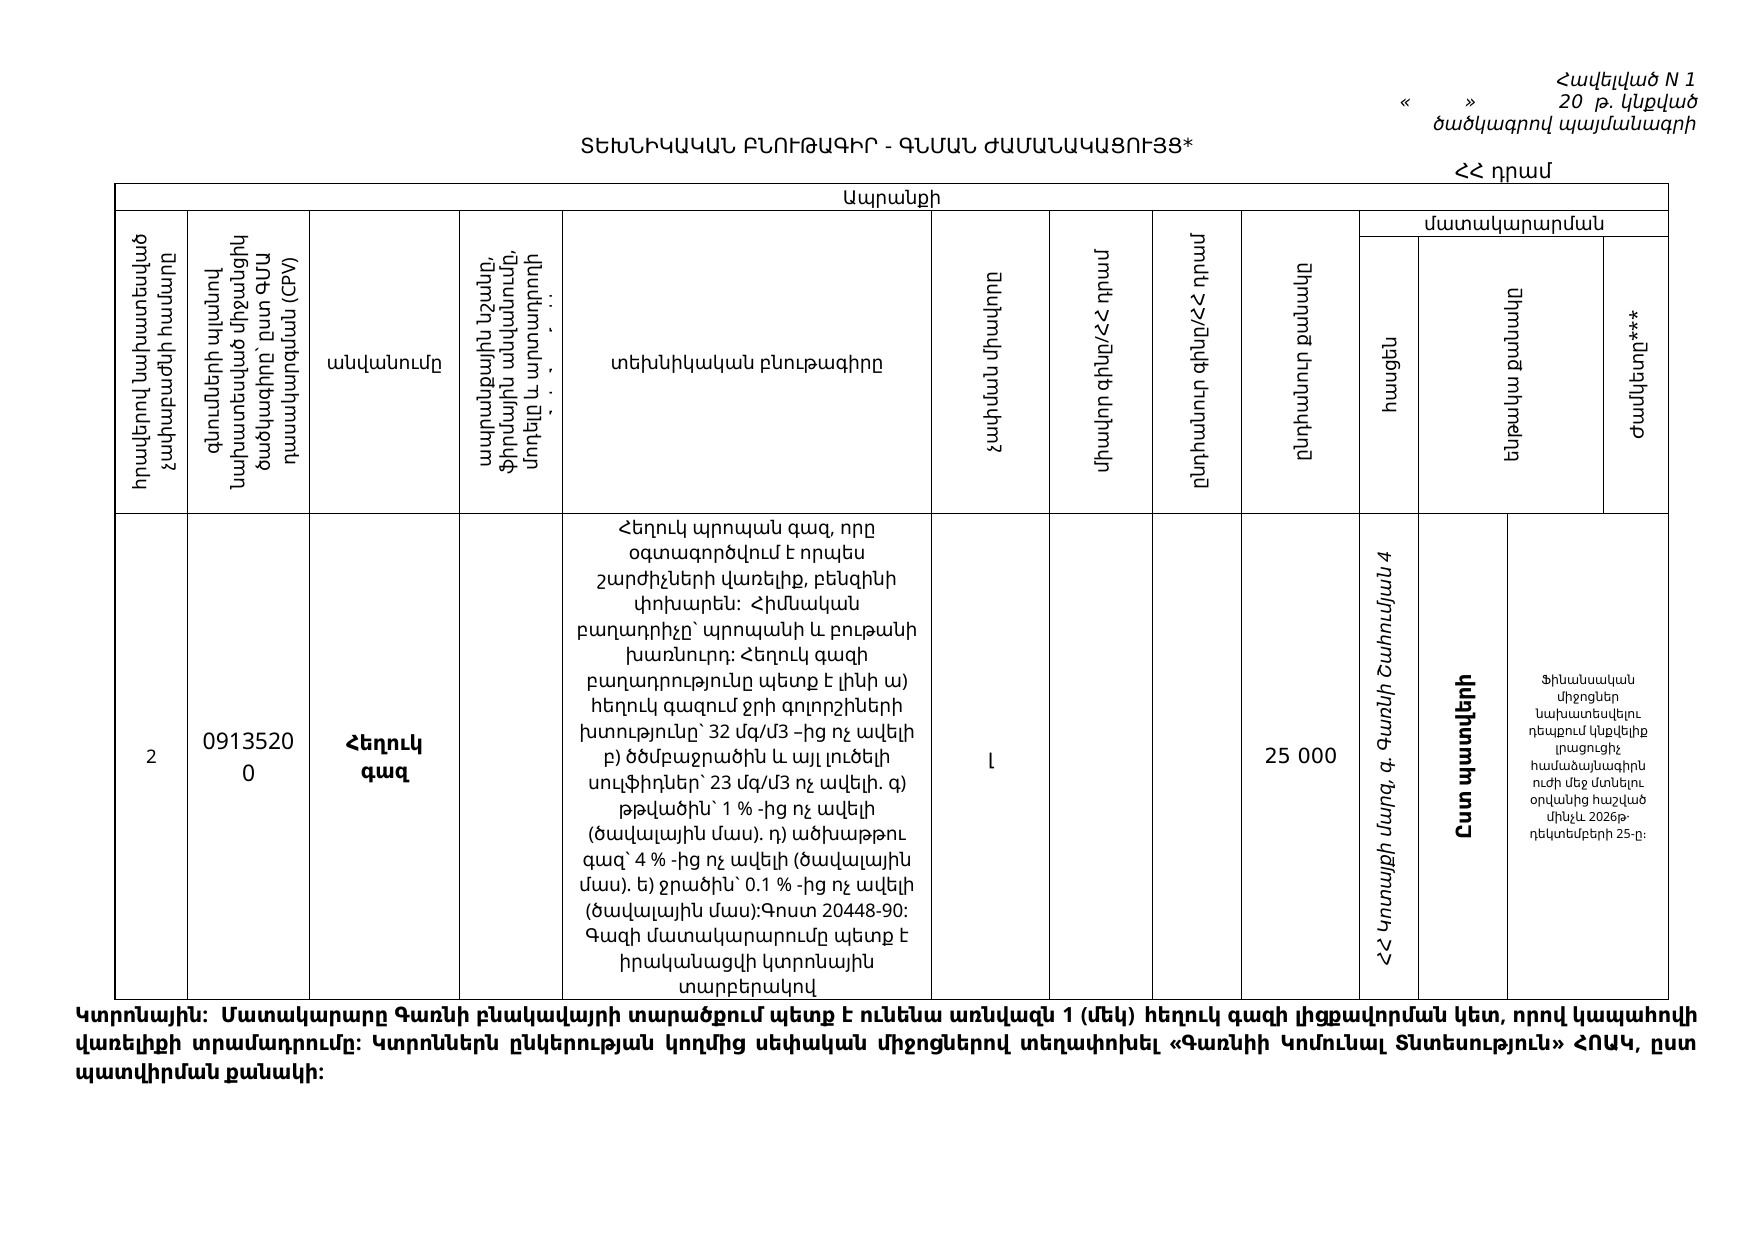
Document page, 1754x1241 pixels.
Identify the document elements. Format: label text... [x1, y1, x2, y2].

table_cell ենթակա քանակը [1419, 237, 1603, 513]
table_cell հասցեն [1360, 237, 1418, 513]
text Կտրոնային: Մատակարարը Գառնի բնակավայրի տարածքում պետք է ունենա առնվազն 1 (մեկ) հեղուկ գազի լիցքավորման կետ, որով կապահովի վառելիքի տրամադրումը: Կտրոններն ընկերության կողմից սեփական միջոցներով տեղափոխել «Գառնիի Կոմունալ Տնտեսություն» ՀՈԱԿ, ըստ պատվիրման քանակի: [75, 1000, 1698, 1085]
text ՀՀ դրամ [75, 159, 1698, 183]
table_cell չափման միավորը [932, 211, 1049, 513]
table_cell 09135200 [188, 514, 309, 999]
text « » 20 թ. կնքված [75, 91, 1698, 113]
table_cell [1050, 514, 1152, 999]
table_cell տեխնիկական բնութագիրը [563, 211, 931, 513]
table_cell ապրանքային նշանը, ֆիրմային անվանումը, մոդելը և արտադրողի անվանումը ** [460, 211, 562, 513]
table_cell Հեղուկ գազ [310, 514, 459, 999]
text ծածկագրով պայմանագրի [75, 113, 1698, 134]
table_cell միավոր գինը/ՀՀ դրամ [1050, 211, 1152, 513]
table_cell հրավերով նախատեսված չափաբաժնի համարը [116, 211, 187, 513]
table_cell Ժամկետը*** [1604, 237, 1668, 513]
table_cell [460, 514, 562, 999]
table_cell ընդհանուր քանակը [1242, 211, 1359, 513]
table_cell ընդհանուր գինը/ՀՀ դրամ [1153, 211, 1241, 513]
table_cell գնումների պլանով նախատեսված միջանցիկ ծածկագիրը` ըստ ԳՄԱ դասակարգման (CPV) [188, 211, 309, 513]
text ՏԵԽՆԻԿԱԿԱՆ ԲՆՈՒԹԱԳԻՐ - ԳՆՄԱՆ ԺԱՄԱՆԱԿԱՑՈՒՅՑ* [75, 134, 1698, 159]
table_header Ապրանքի [116, 184, 1668, 210]
table_cell անվանումը [310, 211, 459, 513]
table_cell Ֆինանսական միջոցներ նախատեսվելու դեպքում կնքվելիք լրացուցիչ համաձայնագիրն ուժի մեջ մտնելու օրվանից հաշված մինչև 2026թ․ դեկտեմբերի 25-ը։ [1508, 514, 1668, 999]
table_cell մատակարարման [1360, 211, 1668, 236]
table_cell ՀՀ Կոտայքի մարզ, գ. Գառնի Շահումյան 4 [1360, 514, 1418, 999]
table_cell լ [932, 514, 1049, 999]
text Հավելված N 1 [75, 69, 1698, 91]
table_cell [1153, 514, 1241, 999]
table_cell Ըստ պատվերի [1419, 514, 1507, 999]
table_cell 25 000 [1242, 514, 1359, 999]
table_cell 2 [116, 514, 187, 999]
table_cell Հեղուկ պրոպան գազ, որը օգտագործվում է որպես շարժիչների վառելիք, բենզինի փոխարեն: Հիմնական բաղադրիչը` պրոպանի և բութանի խառնուրդ: Հեղուկ գազի բաղադրությունը պետք է լինի ա) հեղուկ գազում ջրի գոլորշիների խտությունը` 32 մգ/մ3 –ից ոչ ավելի բ) ծծմբաջրածին և այլ լուծելի սուլֆիդներ` 23 մգ/մ3 ոչ ավելի. գ) թթվածին` 1 % -ից ոչ ավելի (ծավալային մաս). դ) ածխաթթու գազ` 4 % -ից ոչ ավելի (ծավալային մաս). ե) ջրածին` 0.1 % -ից ոչ ավելի (ծավալային մաս):Գոստ 20448-90: Գազի մատակարարումը պետք է իրականացվի կտրոնային տարբերակով [563, 514, 931, 999]
